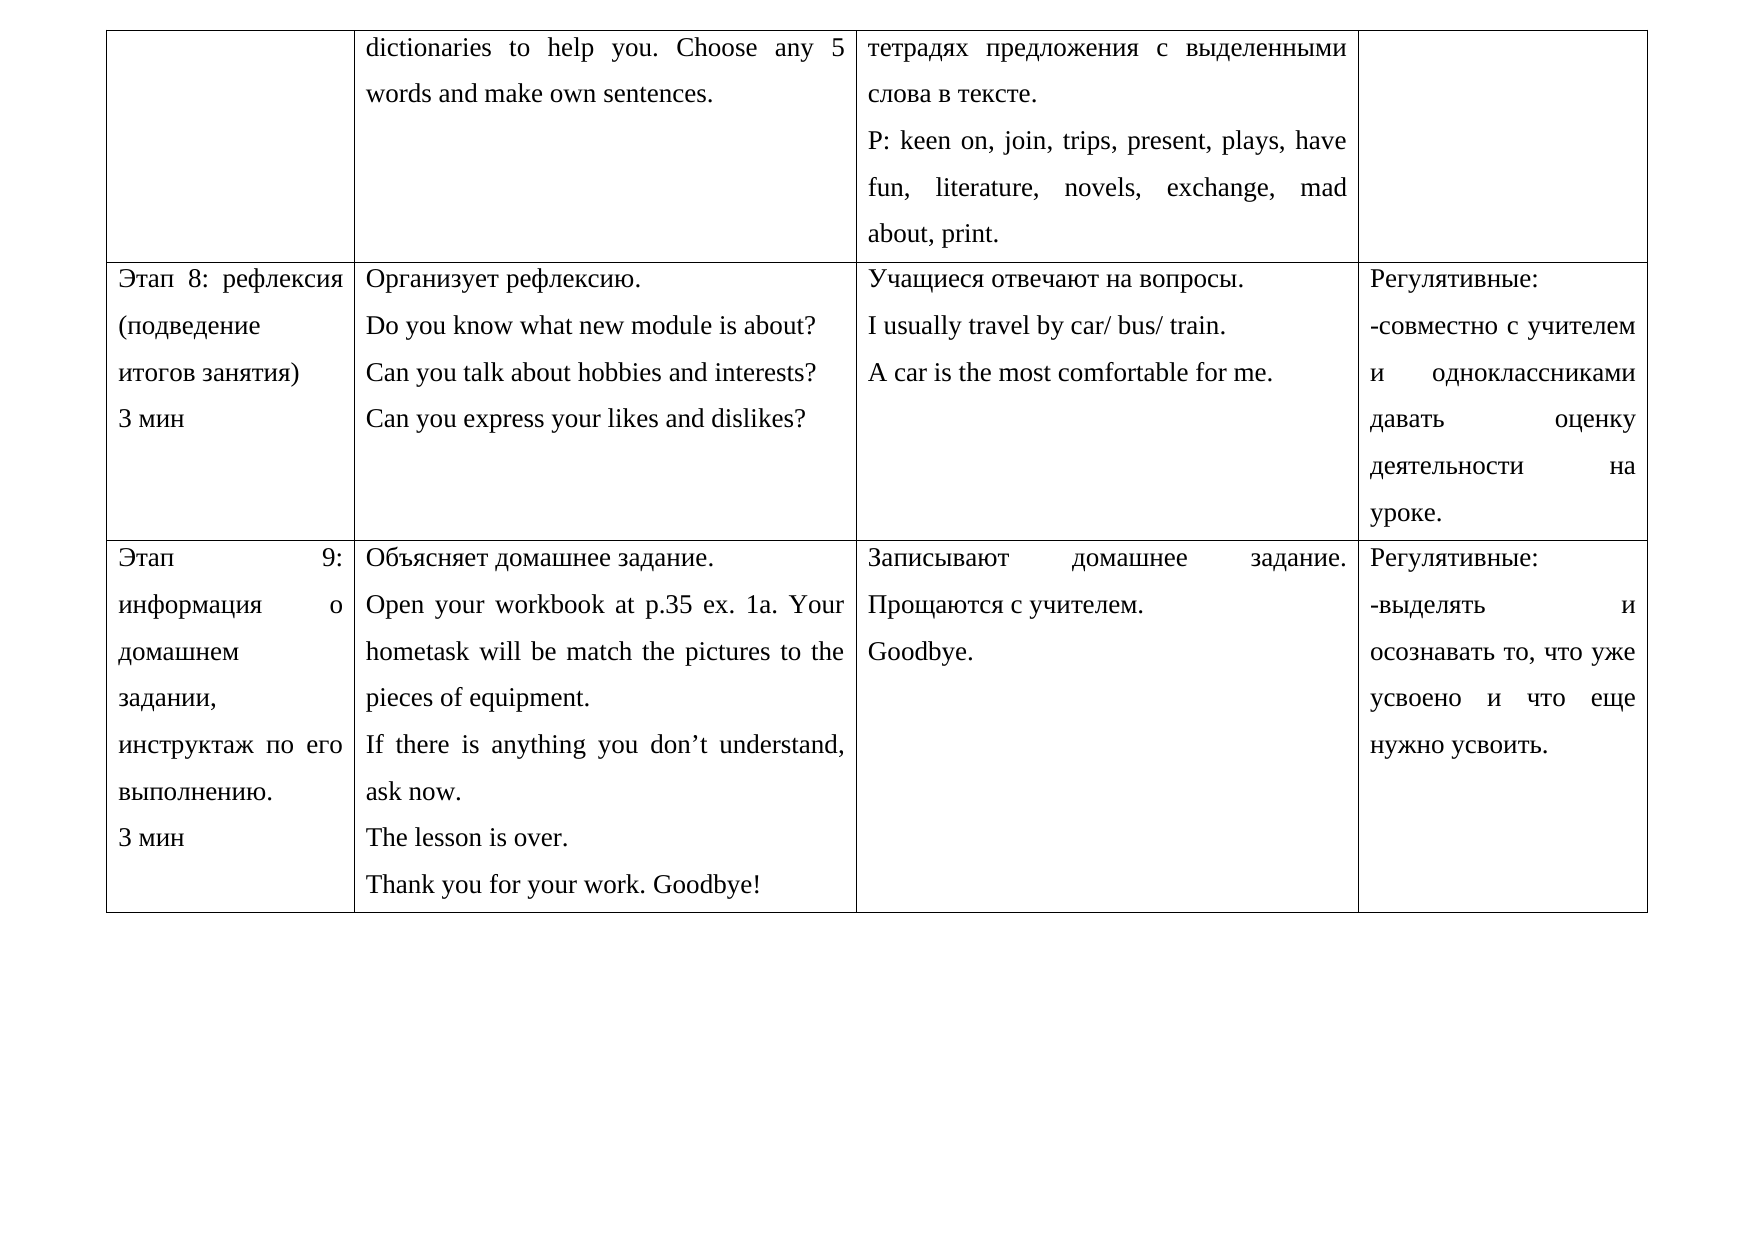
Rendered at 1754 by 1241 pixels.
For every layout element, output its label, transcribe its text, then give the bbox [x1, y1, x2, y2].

table_cell Объясняет домашнее задание. Open your workbook at p.35 ex. 1a. Your hometask will be match the pictures to the pieces of equipment. If there is anything you don’t understand, ask now. The lesson is over. Thank you for your work. Goodbye! [355, 541, 856, 912]
table_cell Этап 8: рефлексия (подведение итогов занятия) 3 мин [107, 263, 354, 540]
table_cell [355, 31, 856, 262]
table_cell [107, 31, 354, 262]
table_cell Регулятивные: -выделять и осознавать то, что уже усвоено и что еще нужно усвоить. [1359, 541, 1647, 912]
table_cell Этап 9: информация о домашнем задании, инструктаж по его выполнению. 3 мин [107, 541, 354, 912]
table_cell Записывают домашнее задание. Прощаются с учителем. Goodbye. [857, 541, 1358, 912]
table_cell Организует рефлексию. Do you know what new module is about? Can you talk about hobbies and interests? Can you express your likes and dislikes? [355, 263, 856, 540]
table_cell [857, 31, 1358, 262]
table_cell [1359, 31, 1647, 262]
table_cell Учащиеся отвечают на вопросы. I usually travel by car/ bus/ train. A car is the most comfortable for me. [857, 263, 1358, 540]
table_cell Регулятивные: -совместно с учителем и одноклассниками давать оценку деятельности на уроке. [1359, 263, 1647, 540]
